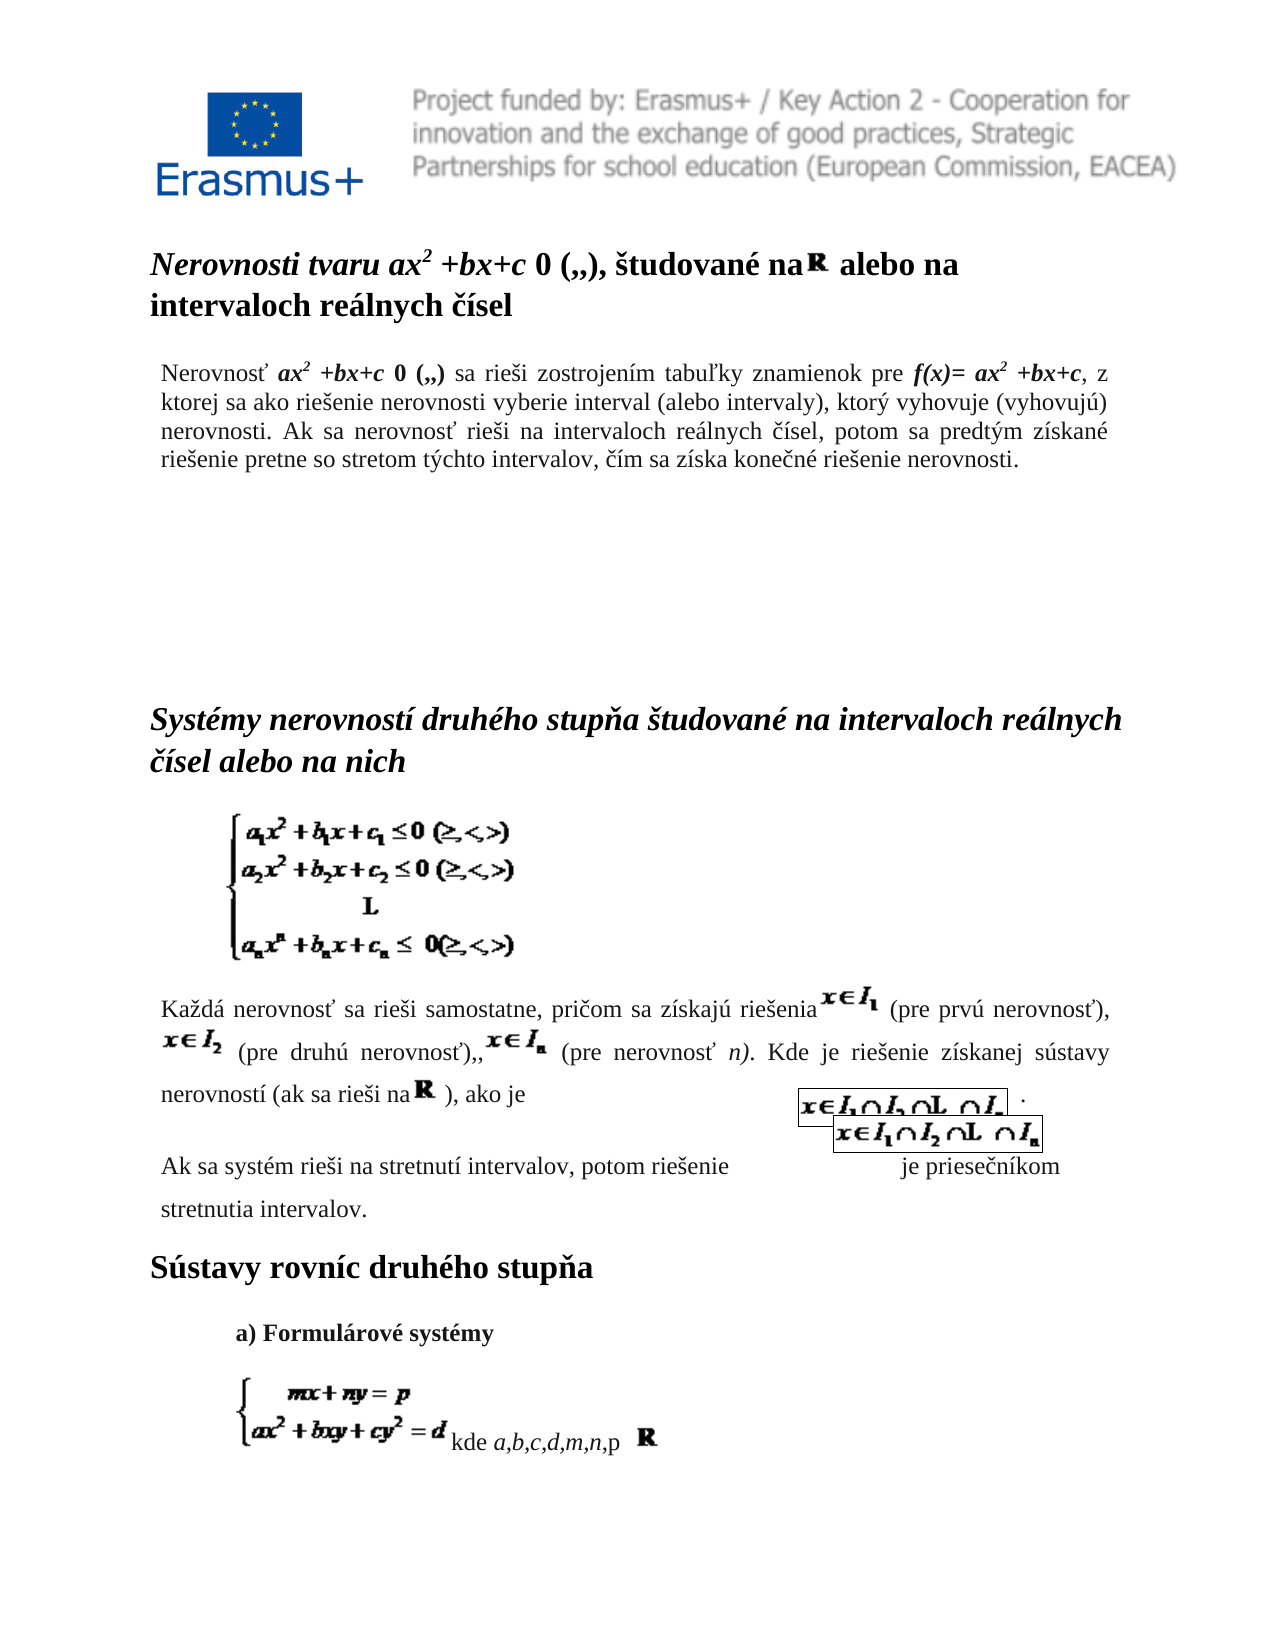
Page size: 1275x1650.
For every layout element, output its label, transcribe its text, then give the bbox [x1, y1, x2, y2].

text kde a,b,c,d,m,n,p [235, 1376, 1125, 1456]
picture [150, 75, 365, 198]
picture [803, 247, 832, 276]
picture [818, 979, 881, 1017]
picture [235, 1375, 451, 1451]
picture [160, 1022, 226, 1060]
picture [633, 1422, 661, 1451]
picture [225, 811, 520, 965]
subtitle Systémy nerovností druhého stupňa študované na intervaloch reálnych čísel alebo na nich [150, 699, 1125, 779]
picture [834, 1116, 1042, 1137]
picture [483, 1022, 550, 1060]
text Nerovnosť ax2 +bx+c 0 (,,) sa rieši zostrojením tabuľky znamienok pre f(x)= ax2 +bx+c, z ktorej sa ako riešenie nerovnosti vyberie interval (alebo intervaly), ktorý vyhovuje (vyhovujú) nerovnosti. Ak sa nerovnosť rieši na intervaloch reálnych čísel, potom sa predtým získané riešenie pretne so stretom týchto intervalov, čím sa získa konečné riešenie nerovnosti. [161, 358, 1108, 473]
subtitle Nerovnosti tvaru ax2 +bx+c 0 (,,), študované na alebo na intervaloch reálnych čísel [150, 244, 1125, 324]
picture [410, 1075, 439, 1103]
text Každá nerovnosť sa rieši samostatne, pričom sa získajú riešenia (pre prvú nerovnosť), (pre druhú nerovnosť),, (pre nerovnosť n). Kde je riešenie získanej sústavy nerovností (ak sa rieši na ), ako je . [161, 838, 1110, 1108]
text Ak sa systém rieši na stretnutí intervalov, potom riešenie je priesečníkom stretnutia intervalov. [161, 1137, 1110, 1222]
picture [799, 1108, 1007, 1126]
list Formulárové systémy [235, 1318, 1125, 1347]
picture [403, 76, 1182, 186]
subtitle Sústavy rovníc druhého stupňa [150, 1247, 1125, 1286]
